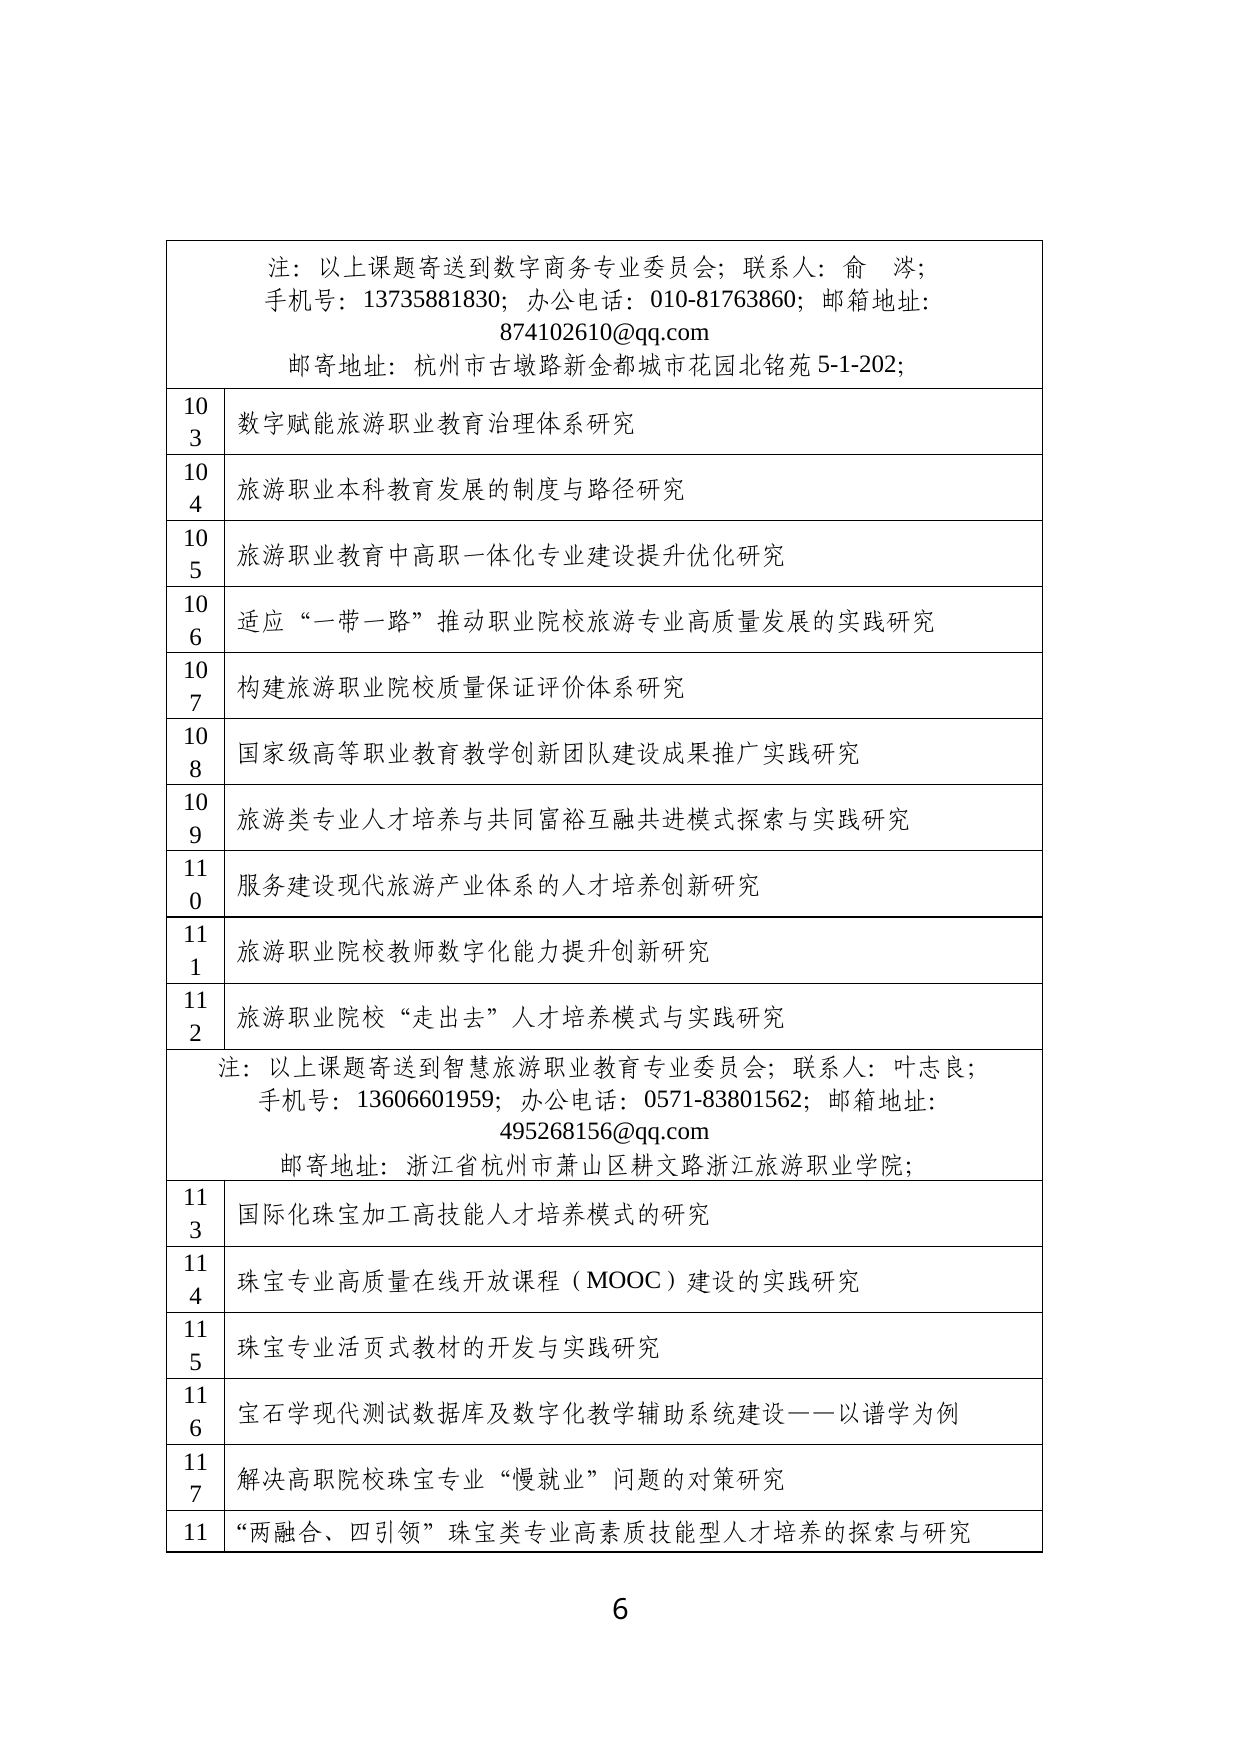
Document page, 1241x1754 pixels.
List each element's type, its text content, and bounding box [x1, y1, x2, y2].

table_cell 旅游职业教育中高职一体化专业建设提升优化研究 [225, 521, 1042, 586]
table_cell 105 [167, 521, 224, 586]
table_cell 旅游职业本科教育发展的制度与路径研究 [225, 455, 1042, 520]
table_cell 国际化珠宝加工高技能人才培养模式的研究 [225, 1181, 1042, 1246]
table_cell 国家级高等职业教育教学创新团队建设成果推广实践研究 [225, 719, 1042, 784]
table_cell 珠宝专业高质量在线开放课程（MOOC）建设的实践研究 [225, 1247, 1042, 1312]
table_cell 注：以上课题寄送到数字商务专业委员会；联系人：俞 涔； 手机号：13735881830；办公电话：010-81763860；邮箱地址：874102610@qq.com 邮寄地址：杭州市古墩路新金都城市花园北铭苑5-1-202； [167, 241, 1042, 388]
table_cell 108 [167, 719, 224, 784]
table_cell 106 [167, 587, 224, 652]
table_cell 110 [167, 851, 224, 916]
table_cell 旅游职业院校教师数字化能力提升创新研究 [225, 918, 1042, 982]
table_cell 宝石学现代测试数据库及数字化教学辅助系统建设——以谱学为例 [225, 1379, 1042, 1444]
table_cell 111 [167, 918, 224, 982]
table_cell 解决高职院校珠宝专业“慢就业”问题的对策研究 [225, 1445, 1042, 1510]
table_cell 104 [167, 455, 224, 520]
table_cell 114 [167, 1247, 224, 1312]
table_cell 117 [167, 1445, 224, 1510]
table_cell 109 [167, 785, 224, 850]
table_cell 服务建设现代旅游产业体系的人才培养创新研究 [225, 851, 1042, 916]
table_cell 数字赋能旅游职业教育治理体系研究 [225, 389, 1042, 454]
table_cell 旅游职业院校“走出去”人才培养模式与实践研究 [225, 984, 1042, 1048]
table_cell 旅游类专业人才培养与共同富裕互融共进模式探索与实践研究 [225, 785, 1042, 850]
table_cell 112 [167, 984, 224, 1048]
table_cell 注：以上课题寄送到智慧旅游职业教育专业委员会；联系人：叶志良； 手机号：13606601959；办公电话：0571-83801562；邮箱地址：495268156@qq.com 邮寄地址：浙江省杭州市萧山区耕文路浙江旅游职业学院； [167, 1050, 1042, 1179]
table_cell 116 [167, 1379, 224, 1444]
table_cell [225, 1511, 1042, 1551]
table_cell 118 [167, 1511, 224, 1551]
table_cell 适应“一带一路”推动职业院校旅游专业高质量发展的实践研究 [225, 587, 1042, 652]
table_cell 107 [167, 653, 224, 718]
table_cell 103 [167, 389, 224, 454]
table_cell 珠宝专业活页式教材的开发与实践研究 [225, 1313, 1042, 1378]
table_cell 113 [167, 1181, 224, 1246]
table_cell 115 [167, 1313, 224, 1378]
table_cell 构建旅游职业院校质量保证评价体系研究 [225, 653, 1042, 718]
